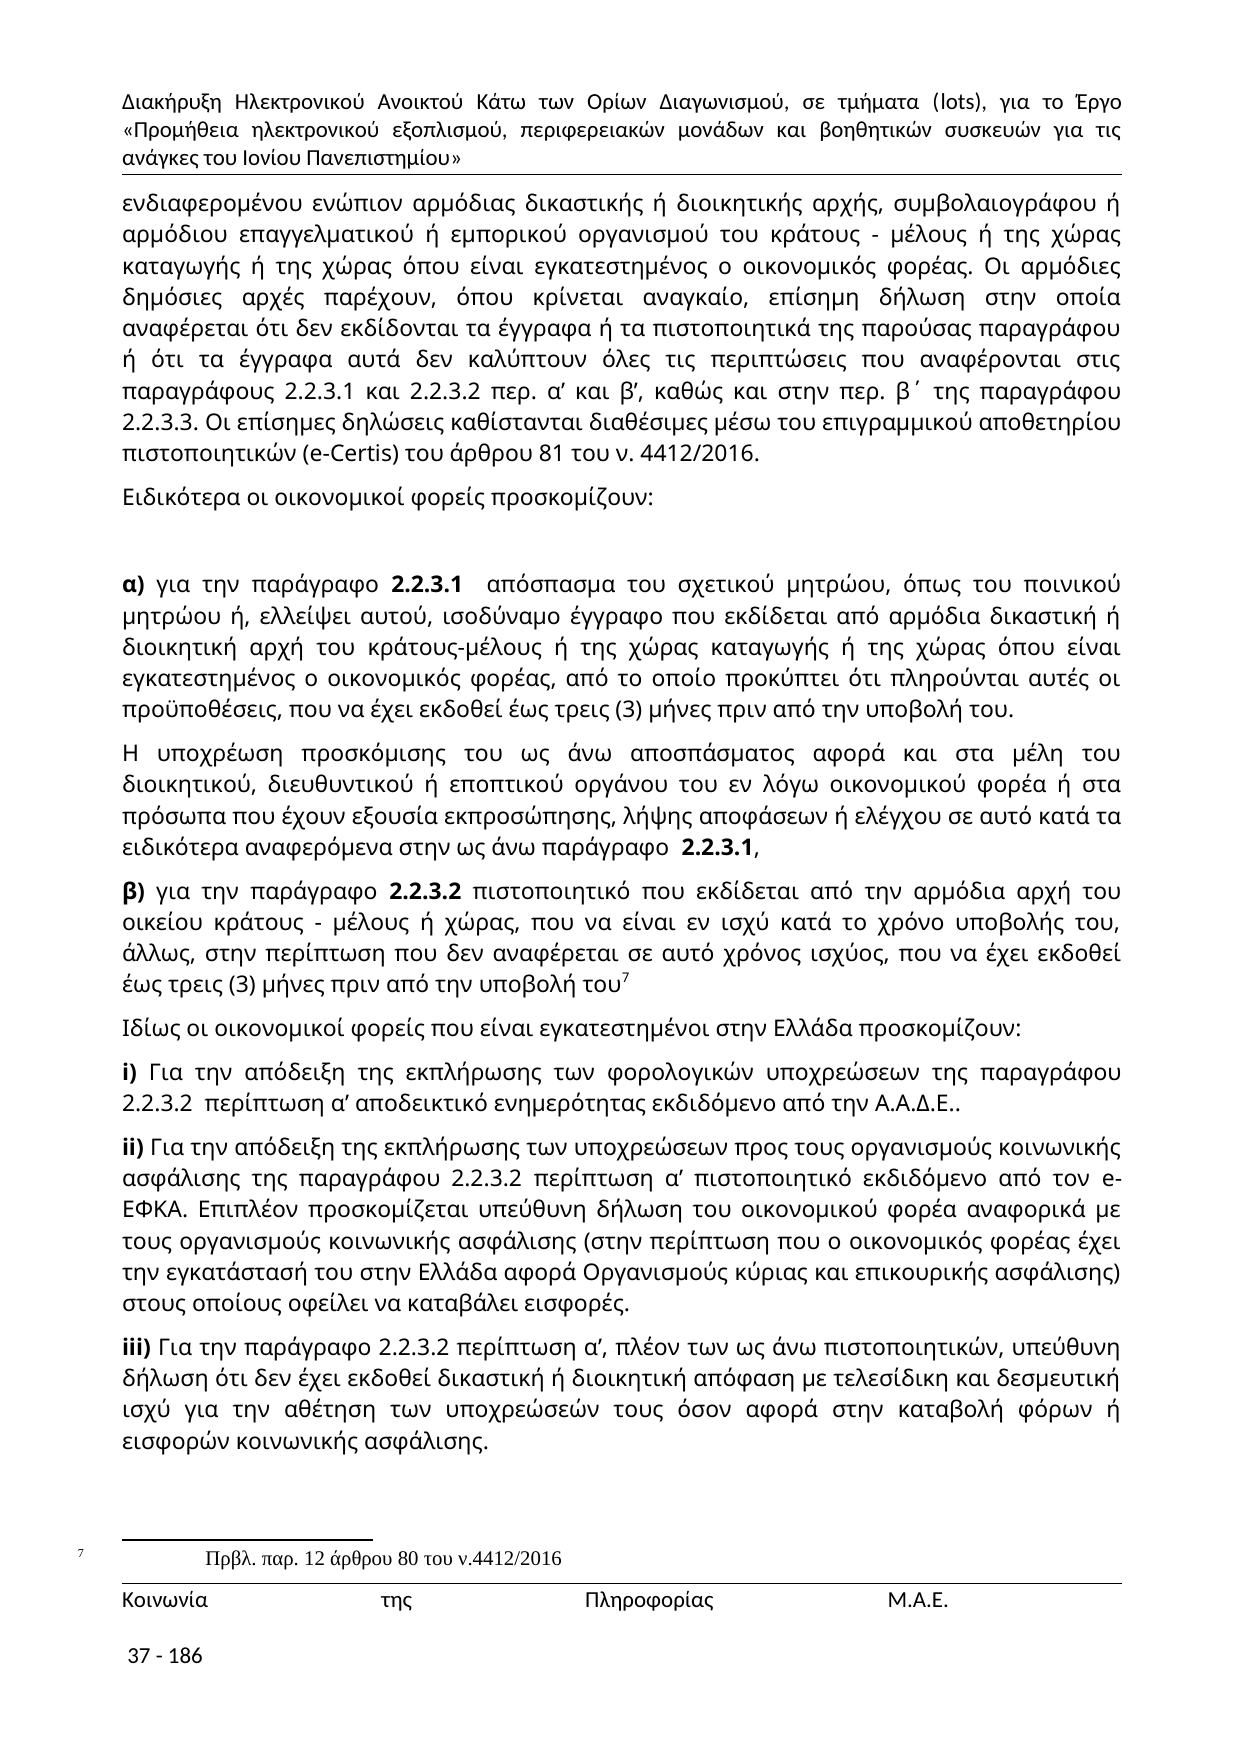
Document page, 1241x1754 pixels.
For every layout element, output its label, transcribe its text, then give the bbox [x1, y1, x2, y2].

text iii) Για την παράγραφο 2.2.3.2 περίπτωση α’, πλέον των ως άνω πιστοποιητικών, υπεύθυνη δήλωση ότι δεν έχει εκδοθεί δικαστική ή διοικητική απόφαση με τελεσίδικη και δεσμευτική ισχύ για την αθέτηση των υποχρεώσεών τους όσον αφορά στην καταβολή φόρων ή εισφορών κοινωνικής ασφάλισης. [122, 1331, 1122, 1456]
text Η υποχρέωση προσκόμισης του ως άνω αποσπάσματος αφορά και στα μέλη του διοικητικού, διευθυντικού ή εποπτικού οργάνου του εν λόγω οικονομικού φορέα ή στα πρόσωπα που έχουν εξουσία εκπροσώπησης, λήψης αποφάσεων ή ελέγχου σε αυτό κατά τα ειδικότερα αναφερόμενα στην ως άνω παράγραφο 2.2.3.1, [122, 737, 1122, 862]
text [122, 187, 1122, 468]
text ii) Για την απόδειξη της εκπλήρωσης των υποχρεώσεων προς τους οργανισμούς κοινωνικής ασφάλισης της παραγράφου 2.2.3.2 περίπτωση α’ πιστοποιητικό εκδιδόμενο από τον e-ΕΦΚΑ. Επιπλέον προσκομίζεται υπεύθυνη δήλωση του οικονομικού φορέα αναφορικά με τους οργανισμούς κοινωνικής ασφάλισης (στην περίπτωση που ο οικονομικός φορέας έχει την εγκατάστασή του στην Ελλάδα αφορά Οργανισμούς κύριας και επικουρικής ασφάλισης) στους οποίους οφείλει να καταβάλει εισφορές. [122, 1131, 1122, 1318]
text i) Για την απόδειξη της εκπλήρωσης των φορολογικών υποχρεώσεων της παραγράφου 2.2.3.2 περίπτωση α’ αποδεικτικό ενημερότητας εκδιδόμενο από την Α.Α.Δ.Ε.. [122, 1056, 1122, 1118]
text Ειδικότερα οι οικονομικοί φορείς προσκομίζουν: [122, 481, 1122, 512]
text α) για την παράγραφο 2.2.3.1 απόσπασμα του σχετικού μητρώου, όπως του ποινικού μητρώου ή, ελλείψει αυτού, ισοδύναμο έγγραφο που εκδίδεται από αρμόδια δικαστική ή διοικητική αρχή του κράτους-μέλους ή της χώρας καταγωγής ή της χώρας όπου είναι εγκατεστημένος ο οικονομικός φορέας, από το οποίο προκύπτει ότι πληρούνται αυτές οι προϋποθέσεις, που να έχει εκδοθεί έως τρεις (3) μήνες πριν από την υποβολή του. [122, 568, 1122, 725]
text β) για την παράγραφο 2.2.3.2 πιστοποιητικό που εκδίδεται από την αρμόδια αρχή του οικείου κράτους - μέλους ή χώρας, που να είναι εν ισχύ κατά το χρόνο υποβολής του, άλλως, στην περίπτωση που δεν αναφέρεται σε αυτό χρόνος ισχύος, που να έχει εκδοθεί έως τρεις (3) μήνες πριν από την υποβολή του [122, 875, 1122, 1000]
text Ιδίως οι οικονομικοί φορείς που είναι εγκατεστημένοι στην Ελλάδα προσκομίζουν: [122, 1012, 1122, 1043]
